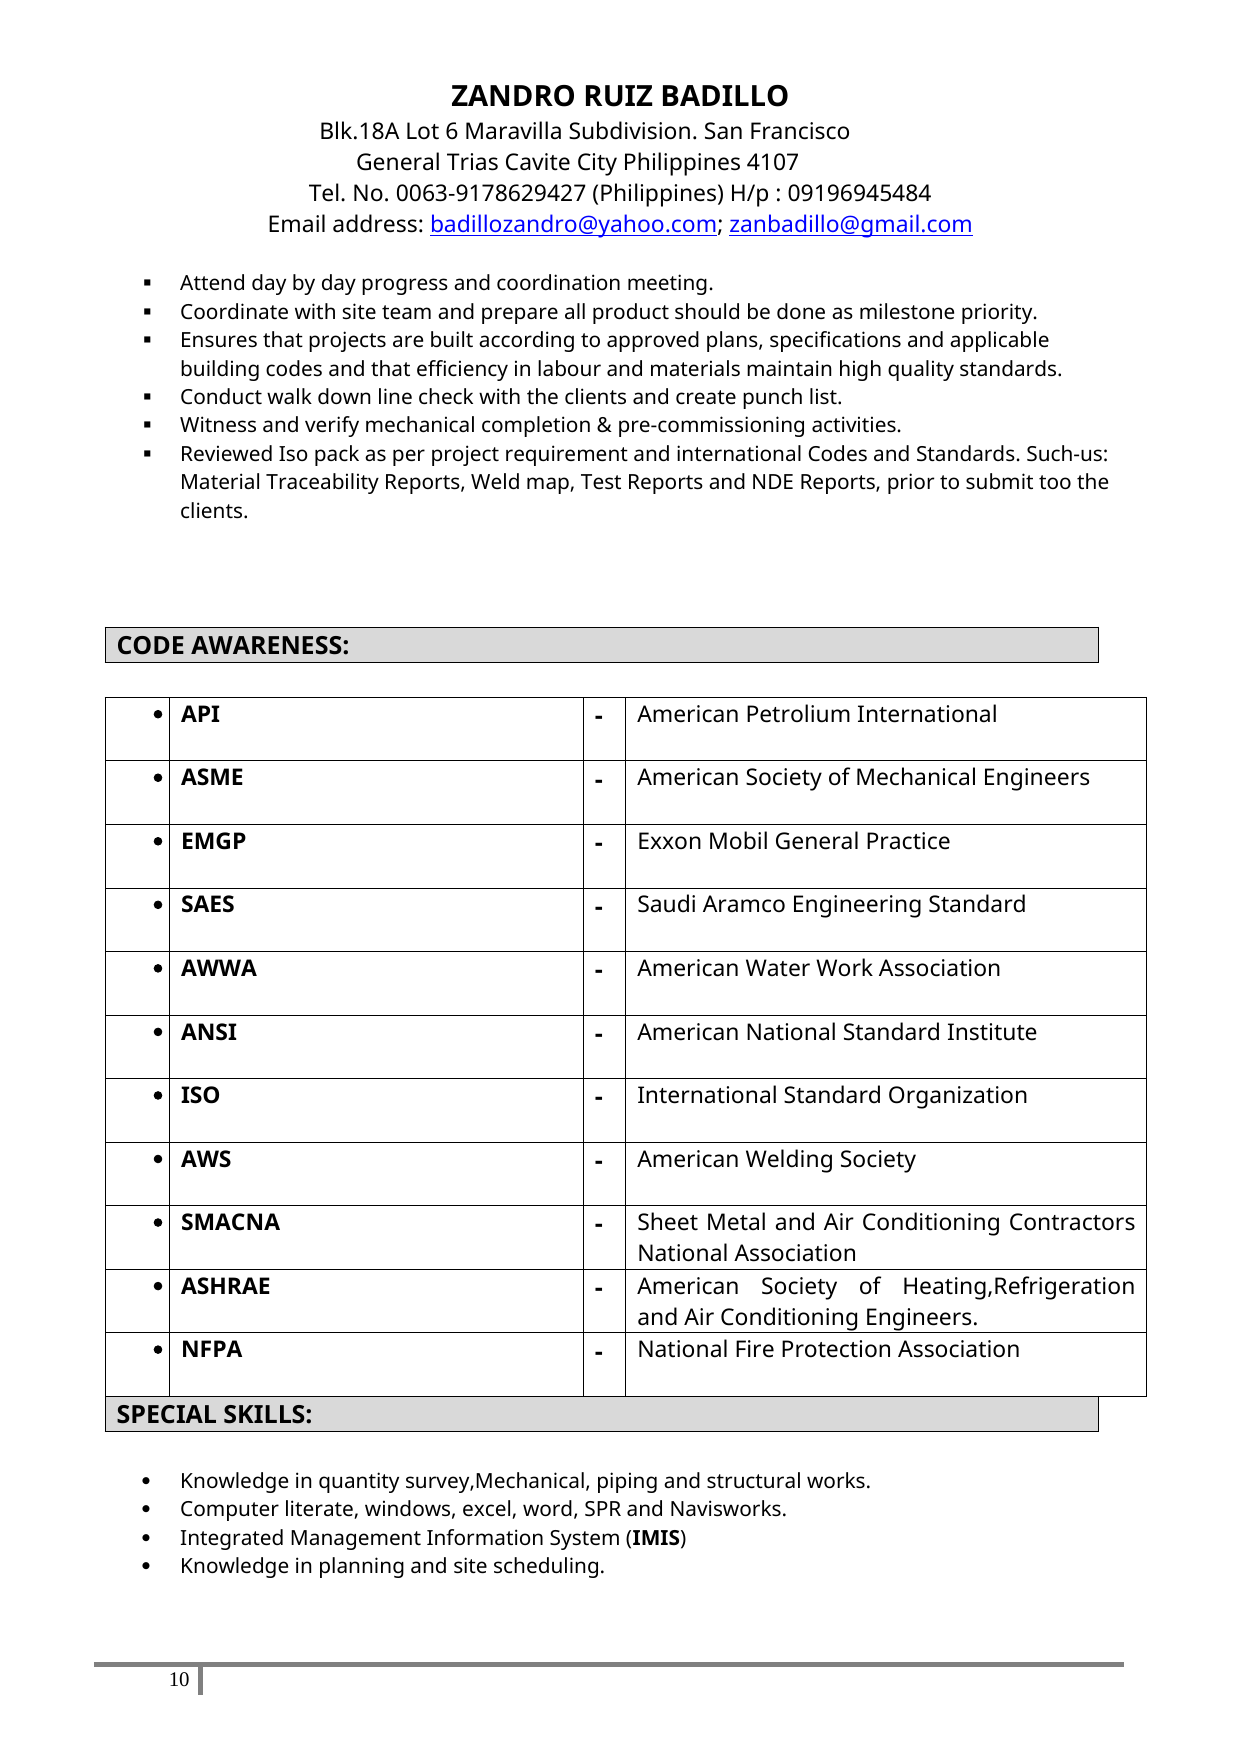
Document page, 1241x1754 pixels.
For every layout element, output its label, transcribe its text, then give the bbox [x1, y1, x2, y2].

table_cell American Society of Heating,Refrigeration and Air Conditioning Engineers. [626, 1270, 1146, 1332]
table_cell [106, 889, 169, 951]
table_cell SAES [170, 889, 583, 951]
list Ensures that projects are built according to approved plans, specifications and applicable building codes and that efficiency in labour and materials maintain high quality standards. [142, 325, 1135, 382]
table_cell International Standard Organization [626, 1079, 1146, 1142]
table_cell - [584, 761, 625, 824]
table_cell [106, 1016, 169, 1078]
list Knowledge in planning and site scheduling. [142, 1551, 1135, 1580]
table_cell - [584, 1206, 625, 1269]
table_cell American Welding Society [626, 1143, 1146, 1205]
list Attend day by day progress and coordination meeting. [142, 268, 1135, 297]
list Witness and verify mechanical completion & pre-commissioning activities. [142, 411, 1135, 439]
table_cell - [584, 1079, 625, 1142]
table_cell AWS [170, 1143, 583, 1205]
table_cell [106, 952, 169, 1014]
table_cell - [584, 889, 625, 951]
table_cell Sheet Metal and Air Conditioning Contractors National Association [626, 1206, 1146, 1269]
table_cell - [584, 1016, 625, 1078]
list Integrated Management Information System (IMIS) [142, 1523, 1135, 1551]
table_cell - [584, 1270, 625, 1332]
table_header - [584, 698, 625, 760]
table_cell American Water Work Association [626, 952, 1146, 1014]
table_header American Petrolium International [626, 698, 1146, 760]
table_cell [106, 1079, 169, 1142]
table_cell - [584, 952, 625, 1014]
table_cell - [584, 1143, 625, 1205]
table_cell ISO [170, 1079, 583, 1142]
table_cell [106, 1206, 169, 1269]
table_cell ASHRAE [170, 1270, 583, 1332]
table_cell American Society of Mechanical Engineers [626, 761, 1146, 824]
table_cell NFPA [170, 1333, 583, 1396]
table_header [106, 698, 169, 760]
list Conduct walk down line check with the clients and create punch list. [142, 382, 1135, 411]
table_cell ANSI [170, 1016, 583, 1078]
table_cell SPECIAL SKILLS: [106, 1397, 1098, 1431]
table_cell - [584, 1333, 625, 1396]
table_cell [106, 761, 169, 824]
list Reviewed Iso pack as per project requirement and international Codes and Standards. Such-us: Material Traceability Reports, Weld map, Test Reports and NDE Reports, prior to submit too the clients. [142, 439, 1135, 524]
table_cell EMGP [170, 825, 583, 887]
table_header API [170, 698, 583, 760]
table_cell [106, 1270, 169, 1332]
list Knowledge in quantity survey,Mechanical, piping and structural works. [142, 1466, 1135, 1494]
table_cell SMACNA [170, 1206, 583, 1269]
table_cell [106, 1333, 169, 1396]
table_cell ASME [170, 761, 583, 824]
table_cell American National Standard Institute [626, 1016, 1146, 1078]
table_cell - [584, 825, 625, 887]
table_cell National Fire Protection Association [626, 1333, 1146, 1396]
table_header CODE AWARENESS: [106, 628, 1098, 662]
table_cell [106, 1143, 169, 1205]
list Computer literate, windows, excel, word, SPR and Navisworks. [142, 1494, 1135, 1523]
list Coordinate with site team and prepare all product should be done as milestone priority. [142, 297, 1135, 325]
table_cell Exxon Mobil General Practice [626, 825, 1146, 887]
table_cell Saudi Aramco Engineering Standard [626, 889, 1146, 951]
table_cell AWWA [170, 952, 583, 1014]
table_cell [106, 825, 169, 887]
